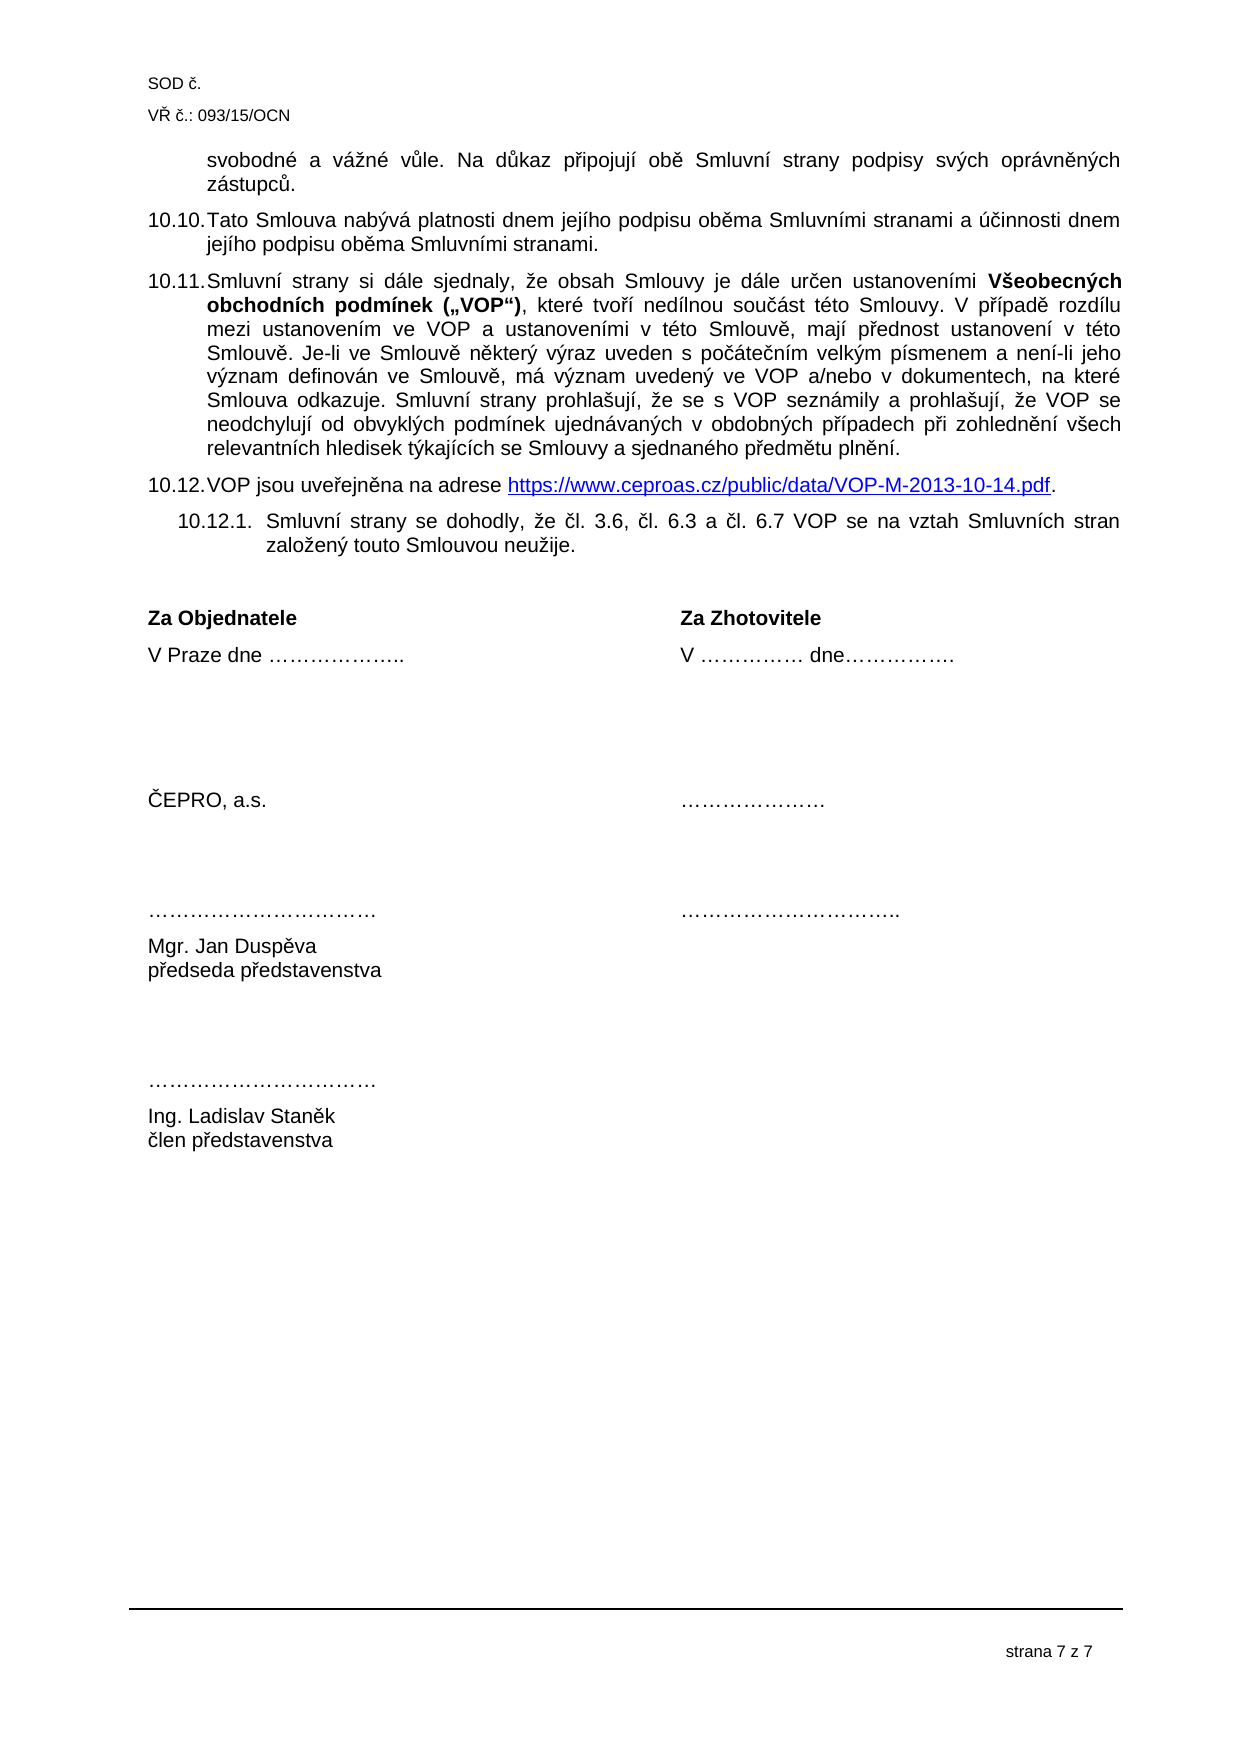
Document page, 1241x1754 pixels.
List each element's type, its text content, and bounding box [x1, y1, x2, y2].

text …………………………… [148, 1067, 1122, 1091]
text předseda představenstva [148, 958, 1122, 982]
text Smluvní strany se dohodly, že čl. 3.6, čl. 6.3 a čl. 6.7 VOP se na vztah Smluvních stran založený touto Smlouvou neužije. [177, 509, 1122, 557]
text Za Objednatele Za Zhotovitele [148, 606, 1122, 630]
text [148, 148, 1122, 196]
text Mgr. Jan Duspěva [148, 934, 1122, 958]
text Smluvní strany si dále sjednaly, že obsah Smlouvy je dále určen ustanoveními Všeobecných obchodních podmínek („VOP“), které tvoří nedílnou součást této Smlouvy. V případě rozdílu mezi ustanovením ve VOP a ustanoveními v této Smlouvě, mají přednost ustanovení v této Smlouvě. Je-li ve Smlouvě některý výraz uveden s počátečním velkým písmenem a není-li jeho význam definován ve Smlouvě, má význam uvedený ve VOP a/nebo v dokumentech, na které Smlouva odkazuje. Smluvní strany prohlašují, že se s VOP seznámily a prohlašují, že VOP se neodchylují od obvyklých podmínek ujednávaných v obdobných případech při zohlednění všech relevantních hledisek týkajících se Smlouvy a sjednaného předmětu plnění. [148, 268, 1122, 460]
text VOP jsou uveřejněna na adrese https://www.ceproas.cz/public/data/VOP-M-2013-10-14.pdf. [148, 473, 1122, 497]
text ČEPRO, a.s. ………………… [148, 788, 1122, 812]
text Ing. Ladislav Staněk [148, 1104, 1122, 1128]
text člen představenstva [148, 1128, 1122, 1152]
text Tato Smlouva nabývá platnosti dnem jejího podpisu oběma Smluvními stranami a účinnosti dnem jejího podpisu oběma Smluvními stranami. [148, 208, 1122, 256]
text …………………………… ………………………….. [148, 898, 1122, 922]
text V Praze dne ……………….. V …………… dne……………. [148, 642, 1122, 666]
